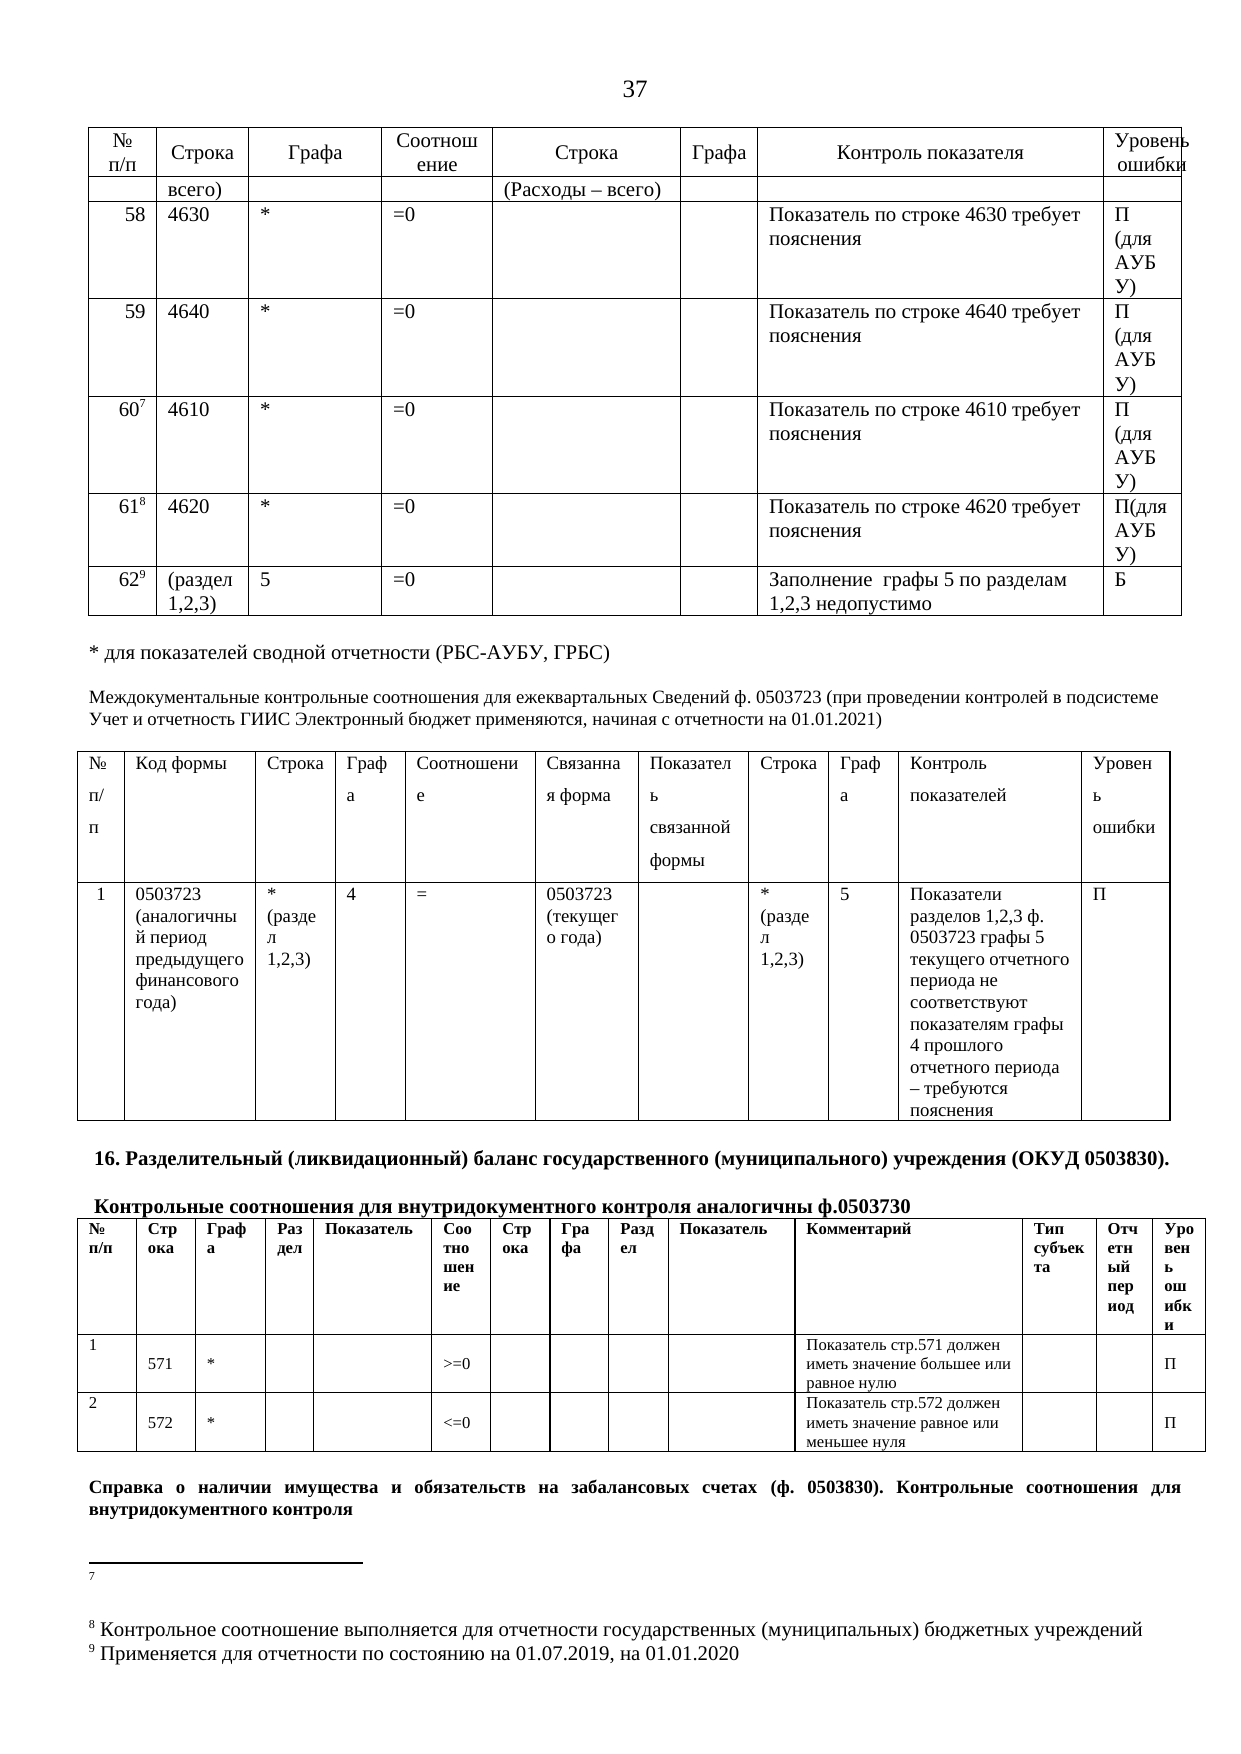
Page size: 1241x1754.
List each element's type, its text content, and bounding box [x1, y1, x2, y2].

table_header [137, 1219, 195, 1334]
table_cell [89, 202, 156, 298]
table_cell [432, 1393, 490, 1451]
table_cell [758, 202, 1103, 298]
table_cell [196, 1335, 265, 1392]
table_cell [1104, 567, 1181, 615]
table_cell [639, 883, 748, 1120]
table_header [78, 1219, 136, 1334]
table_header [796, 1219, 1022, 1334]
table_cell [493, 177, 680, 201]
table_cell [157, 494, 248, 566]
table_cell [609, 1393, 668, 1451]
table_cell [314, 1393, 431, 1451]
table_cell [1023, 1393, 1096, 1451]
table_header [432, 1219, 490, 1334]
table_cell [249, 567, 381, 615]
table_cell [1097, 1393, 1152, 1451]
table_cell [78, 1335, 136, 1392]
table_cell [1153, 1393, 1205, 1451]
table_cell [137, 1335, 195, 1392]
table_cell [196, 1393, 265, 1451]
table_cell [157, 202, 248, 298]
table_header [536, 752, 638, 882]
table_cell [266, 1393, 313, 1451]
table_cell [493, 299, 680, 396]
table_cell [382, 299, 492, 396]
text Справка о наличии имущества и обязательств на забалансовых счетах (ф. 0503830). Контрольные соотношения для внутридокументного контроля [89, 1476, 1181, 1519]
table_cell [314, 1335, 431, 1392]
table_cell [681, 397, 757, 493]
text Контрольные соотношения для внутридокументного контроля аналогичны ф.0503730 [89, 1193, 1181, 1218]
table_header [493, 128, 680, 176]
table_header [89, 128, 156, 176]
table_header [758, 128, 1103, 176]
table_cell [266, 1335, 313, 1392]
text * для показателей сводной отчетности (РБС-АУБУ, ГРБС) [89, 640, 1181, 664]
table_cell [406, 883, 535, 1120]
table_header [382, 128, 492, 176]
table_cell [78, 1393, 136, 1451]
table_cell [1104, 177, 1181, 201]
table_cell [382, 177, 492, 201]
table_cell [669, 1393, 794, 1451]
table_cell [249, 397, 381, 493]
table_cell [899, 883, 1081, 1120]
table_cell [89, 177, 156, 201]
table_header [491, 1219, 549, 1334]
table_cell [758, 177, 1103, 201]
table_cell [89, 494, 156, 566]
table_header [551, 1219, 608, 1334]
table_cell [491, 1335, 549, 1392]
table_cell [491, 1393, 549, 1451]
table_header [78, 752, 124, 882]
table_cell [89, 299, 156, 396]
text 16. Разделительный (ликвидационный) баланс государственного (муниципального) учреждения (ОКУД 0503830). [89, 1145, 1181, 1169]
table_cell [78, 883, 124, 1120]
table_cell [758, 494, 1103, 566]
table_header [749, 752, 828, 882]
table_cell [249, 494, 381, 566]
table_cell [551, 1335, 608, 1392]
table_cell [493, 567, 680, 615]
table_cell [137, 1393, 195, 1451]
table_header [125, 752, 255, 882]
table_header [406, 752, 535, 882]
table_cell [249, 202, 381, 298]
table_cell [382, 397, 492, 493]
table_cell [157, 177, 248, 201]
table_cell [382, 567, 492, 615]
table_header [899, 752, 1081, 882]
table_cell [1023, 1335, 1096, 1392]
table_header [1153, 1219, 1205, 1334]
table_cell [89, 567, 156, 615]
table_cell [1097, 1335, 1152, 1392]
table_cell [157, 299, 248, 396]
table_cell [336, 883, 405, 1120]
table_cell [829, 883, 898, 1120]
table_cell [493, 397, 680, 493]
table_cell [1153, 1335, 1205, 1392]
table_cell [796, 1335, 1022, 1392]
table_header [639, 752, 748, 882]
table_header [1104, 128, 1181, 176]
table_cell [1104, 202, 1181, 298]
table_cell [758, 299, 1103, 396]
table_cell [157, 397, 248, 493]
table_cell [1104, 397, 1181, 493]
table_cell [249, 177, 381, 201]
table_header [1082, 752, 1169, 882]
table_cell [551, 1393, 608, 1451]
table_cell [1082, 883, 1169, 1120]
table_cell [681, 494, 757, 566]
text Междокументальные контрольные соотношения для ежеквартальных Сведений ф. 0503723 (при проведении контролей в подсистеме Учет и отчетность ГИИС Электронный бюджет применяются, начиная с отчетности на 01.01.2021) [89, 686, 1181, 729]
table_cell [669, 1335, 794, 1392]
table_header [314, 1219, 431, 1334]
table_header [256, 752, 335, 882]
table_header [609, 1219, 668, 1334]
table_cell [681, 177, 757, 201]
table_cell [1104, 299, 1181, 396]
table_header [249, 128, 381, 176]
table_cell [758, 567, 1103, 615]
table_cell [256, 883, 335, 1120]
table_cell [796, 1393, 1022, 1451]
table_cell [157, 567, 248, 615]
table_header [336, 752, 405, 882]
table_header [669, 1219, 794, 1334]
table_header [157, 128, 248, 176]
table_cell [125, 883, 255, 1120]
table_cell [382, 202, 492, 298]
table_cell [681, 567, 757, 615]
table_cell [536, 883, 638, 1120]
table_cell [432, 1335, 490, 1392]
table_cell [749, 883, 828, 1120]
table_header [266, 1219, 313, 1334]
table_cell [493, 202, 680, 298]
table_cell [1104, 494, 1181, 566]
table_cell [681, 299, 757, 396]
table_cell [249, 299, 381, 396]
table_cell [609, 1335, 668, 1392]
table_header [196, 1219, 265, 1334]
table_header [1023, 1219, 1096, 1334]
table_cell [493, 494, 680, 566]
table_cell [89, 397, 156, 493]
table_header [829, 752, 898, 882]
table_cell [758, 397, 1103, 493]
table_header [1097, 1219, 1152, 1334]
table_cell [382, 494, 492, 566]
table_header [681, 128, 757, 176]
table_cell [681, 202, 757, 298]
